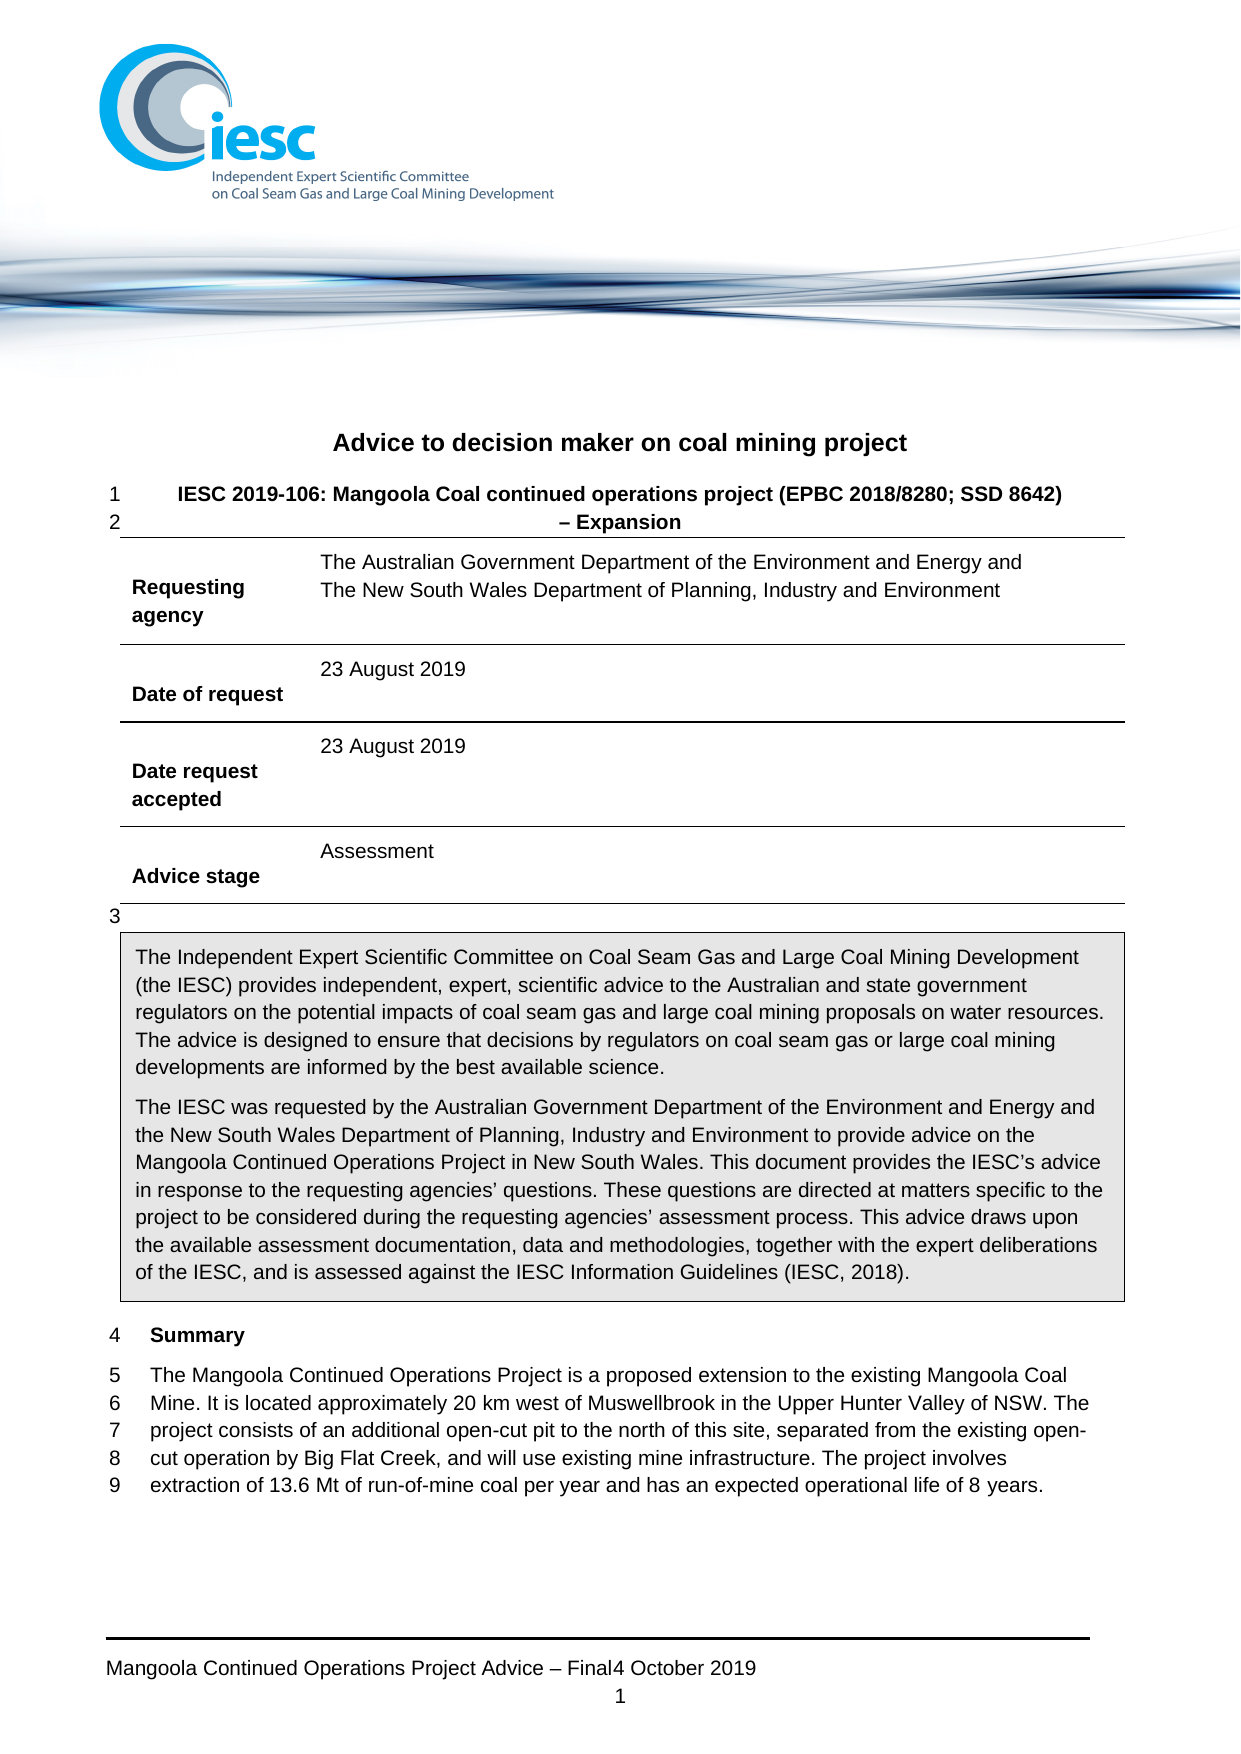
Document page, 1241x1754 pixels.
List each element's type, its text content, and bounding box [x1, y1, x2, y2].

text IESC 2019-106: Mangoola Coal continued operations project (EPBC 2018/8280; SSD 8642) [150, 482, 1090, 506]
text – Expansion [150, 510, 1090, 534]
picture [0, 0, 1241, 377]
table_cell Advice stage [120, 827, 309, 903]
table_header Requesting agency [120, 538, 309, 644]
table_cell 23 August 2019 [309, 723, 1124, 826]
table_cell Assessment [309, 827, 1124, 903]
subtitle Summary [150, 1323, 1090, 1347]
table_header The Independent Expert Scientific Committee on Coal Seam Gas and Large Coal Mining Development (the IESC) provides independent, expert, scientific advice to the Australian and state government regulators on the potential impacts of coal seam gas and large coal mining proposals on water resources. The advice is designed to ensure that decisions by regulators on coal seam gas or large coal mining developments are informed by the best available science. The IESC was requested by the Australian Government Department of the Environment and Energy and the New South Wales Department of Planning, Industry and Environment to provide advice on the Mangoola Continued Operations Project in New South Wales. This document provides the IESC’s advice in response to the requesting agencies’ questions. These questions are directed at matters specific to the project to be considered during the requesting agencies’ assessment process. This advice draws upon the available assessment documentation, data and methodologies, together with the expert deliberations of the IESC, and is assessed against the IESC Information Guidelines (IESC, 2018). [121, 933, 1124, 1301]
subtitle Advice to decision maker on coal mining project [150, 428, 1090, 457]
table_header The Australian Government Department of the Environment and Energy and The New South Wales Department of Planning, Industry and Environment [309, 538, 1124, 644]
text The Mangoola Continued Operations Project is a proposed extension to the existing Mangoola Coal Mine. It is located approximately 20 km west of Muswellbrook in the Upper Hunter Valley of NSW. The project consists of an additional open-cut pit to the north of this site, separated from the existing open-cut operation by Big Flat Creek, and will use existing mine infrastructure. The project involves extraction of 13.6 Mt of run-of-mine coal per year and has an expected operational life of 8 years. [150, 1363, 1090, 1497]
table_cell 23 August 2019 [309, 645, 1124, 721]
table_cell Date request accepted [120, 723, 309, 826]
table_cell Date of request [120, 645, 309, 721]
